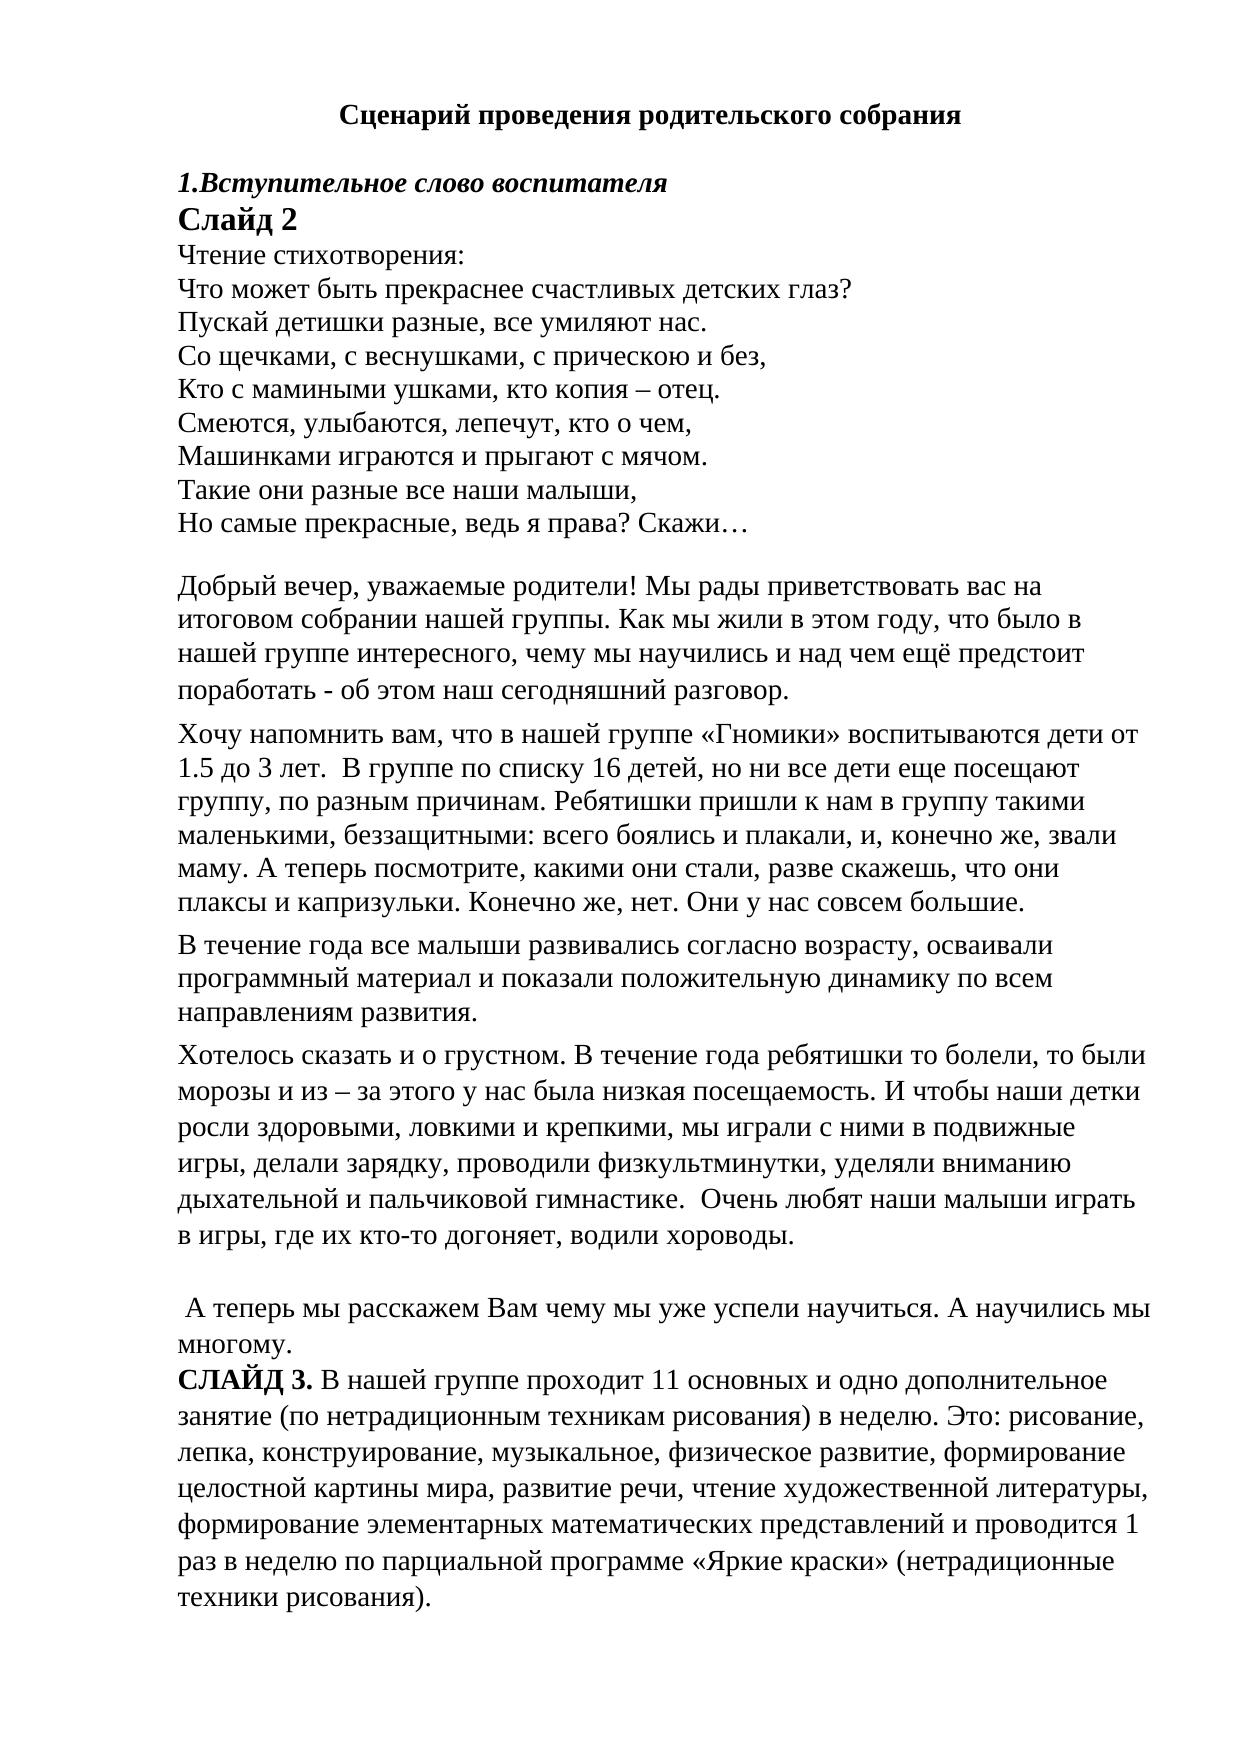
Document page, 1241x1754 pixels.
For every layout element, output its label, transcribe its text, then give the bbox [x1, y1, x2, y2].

text В течение года все малыши развивались согласно возрасту, осваивали программный материал и показали положительную динамику по всем направлениям развития. [177, 927, 1152, 1027]
text Смеются, улыбаются, лепечут, кто о чем, [177, 405, 1152, 438]
text СЛАЙД 3. В нашей группе проходит 11 основных и одно дополнительное занятие (по нетрадиционным техникам рисования) в неделю. Это: рисование, лепка, конструирование, музыкальное, физическое развитие, формирование целостной картины мира, развитие речи, чтение художественной литературы, формирование элементарных математических представлений и проводится 1 раз в неделю по парциальной программе «Яркие краски» (нетрадиционные техники рисования). [177, 1362, 1152, 1612]
text Машинками играются и прыгают с мячом. [177, 438, 1152, 472]
text Со щечками, с веснушками, с прическою и без, [177, 338, 1152, 371]
text Сценарий проведения родительского собрания 1.Вступительное слово воспитателя Слайд 2 [177, 97, 1152, 237]
text Но самые прекрасные, ведь я права? Скажи… [177, 506, 1152, 539]
text А теперь мы расскажем Вам чему мы уже успели научиться. А научились мы многому. [177, 1290, 1152, 1359]
text Пускай детишки разные, все умиляют нас. [177, 304, 1152, 338]
text Хочу напомнить вам, что в нашей группе «Гномики» воспитываются дети от 1.5 до 3 лет. В группе по списку 16 детей, но ни все дети еще посещают группу, по разным причинам. Ребятишки пришли к нам в группу такими маленькими, беззащитными: всего боялись и плакали, и, конечно же, звали маму. А теперь посмотрите, какими они стали, разве скажешь, что они плаксы и капризульки. Конечно же, нет. Они у нас совсем большие. [177, 716, 1152, 917]
text Что может быть прекраснее счастливых детских глаз? [177, 271, 1152, 304]
text Такие они разные все наши малыши, [177, 472, 1152, 506]
text Чтение стихотворения: [177, 237, 1152, 271]
text Кто с мамиными ушками, кто копия – отец. [177, 371, 1152, 405]
text Хотелось сказать и о грустном. В течение года ребятишки то болели, то были морозы и из – за этого у нас была низкая посещаемость. И чтобы наши детки росли здоровыми, ловкими и крепкими, мы играли с ними в подвижные игры, делали зарядку, проводили физкультминутки, уделяли вниманию дыхательной и пальчиковой гимнастике. Очень любят наши малыши играть в игры, где их кто-то догоняет, водили хороводы. [177, 1037, 1152, 1251]
text Добрый вечер, уважаемые родители! Мы рады приветствовать вас на итоговом собрании нашей группы. Как мы жили в этом году, что было в нашей группе интересного, чему мы научились и над чем ещё предстоит поработать - об этом наш сегодняшний разговор. [177, 568, 1152, 707]
